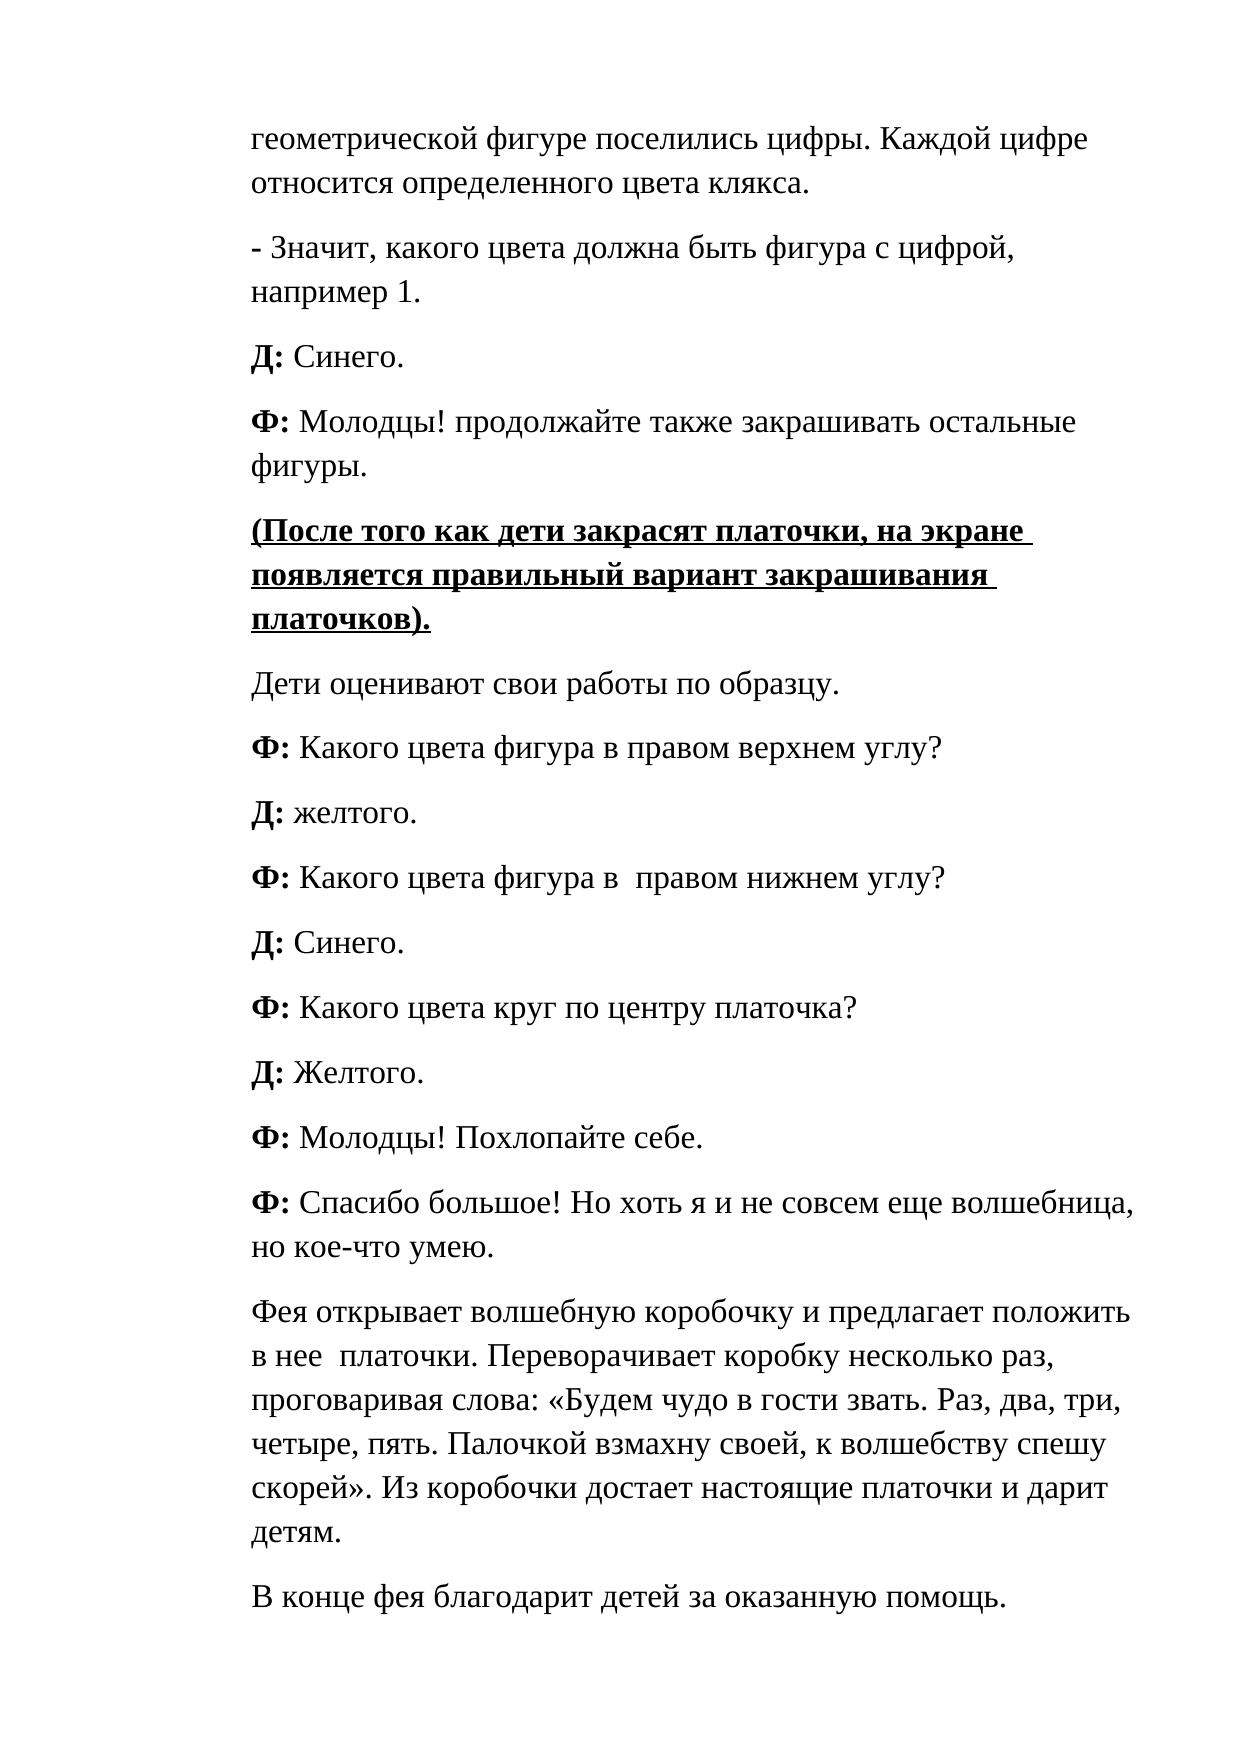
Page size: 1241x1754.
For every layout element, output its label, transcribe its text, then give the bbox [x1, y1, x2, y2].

text Д: Синего. [251, 336, 1152, 374]
text Д: Желтого. [251, 1052, 1152, 1091]
text В конце фея благодарит детей за оказанную помощь. [251, 1576, 1152, 1614]
text (После того как дети закрасят платочки, на экране появляется правильный вариант закрашивания платочков). [251, 510, 1152, 636]
text Д: желтого. [251, 793, 1152, 831]
text Ф: Какого цвета фигура в правом верхнем углу? [251, 728, 1152, 766]
text Д: Синего. [251, 922, 1152, 961]
text Ф: Какого цвета круг по центру платочка? [251, 987, 1152, 1026]
text Ф: Какого цвета фигура в правом нижнем углу? [251, 858, 1152, 896]
text Ф: Спасибо большое! Но хоть я и не совсем еще волшебница, но кое-что умею. [251, 1182, 1152, 1264]
text - Значит, какого цвета должна быть фигура с цифрой, например 1. [251, 227, 1152, 309]
text Ф: Молодцы! Похлопайте себе. [251, 1117, 1152, 1156]
text Дети оценивают свои работы по образцу. [251, 663, 1152, 701]
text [251, 118, 1152, 201]
text Фея открывает волшебную коробочку и предлагает положить в нее платочки. Переворачивает коробку несколько раз, проговаривая слова: «Будем чудо в гости звать. Раз, два, три, четыре, пять. Палочкой взмахну своей, к волшебству спешу скорей». Из коробочки достает настоящие платочки и дарит детям. [251, 1291, 1152, 1550]
text Ф: Молодцы! продолжайте также закрашивать остальные фигуры. [251, 401, 1152, 483]
